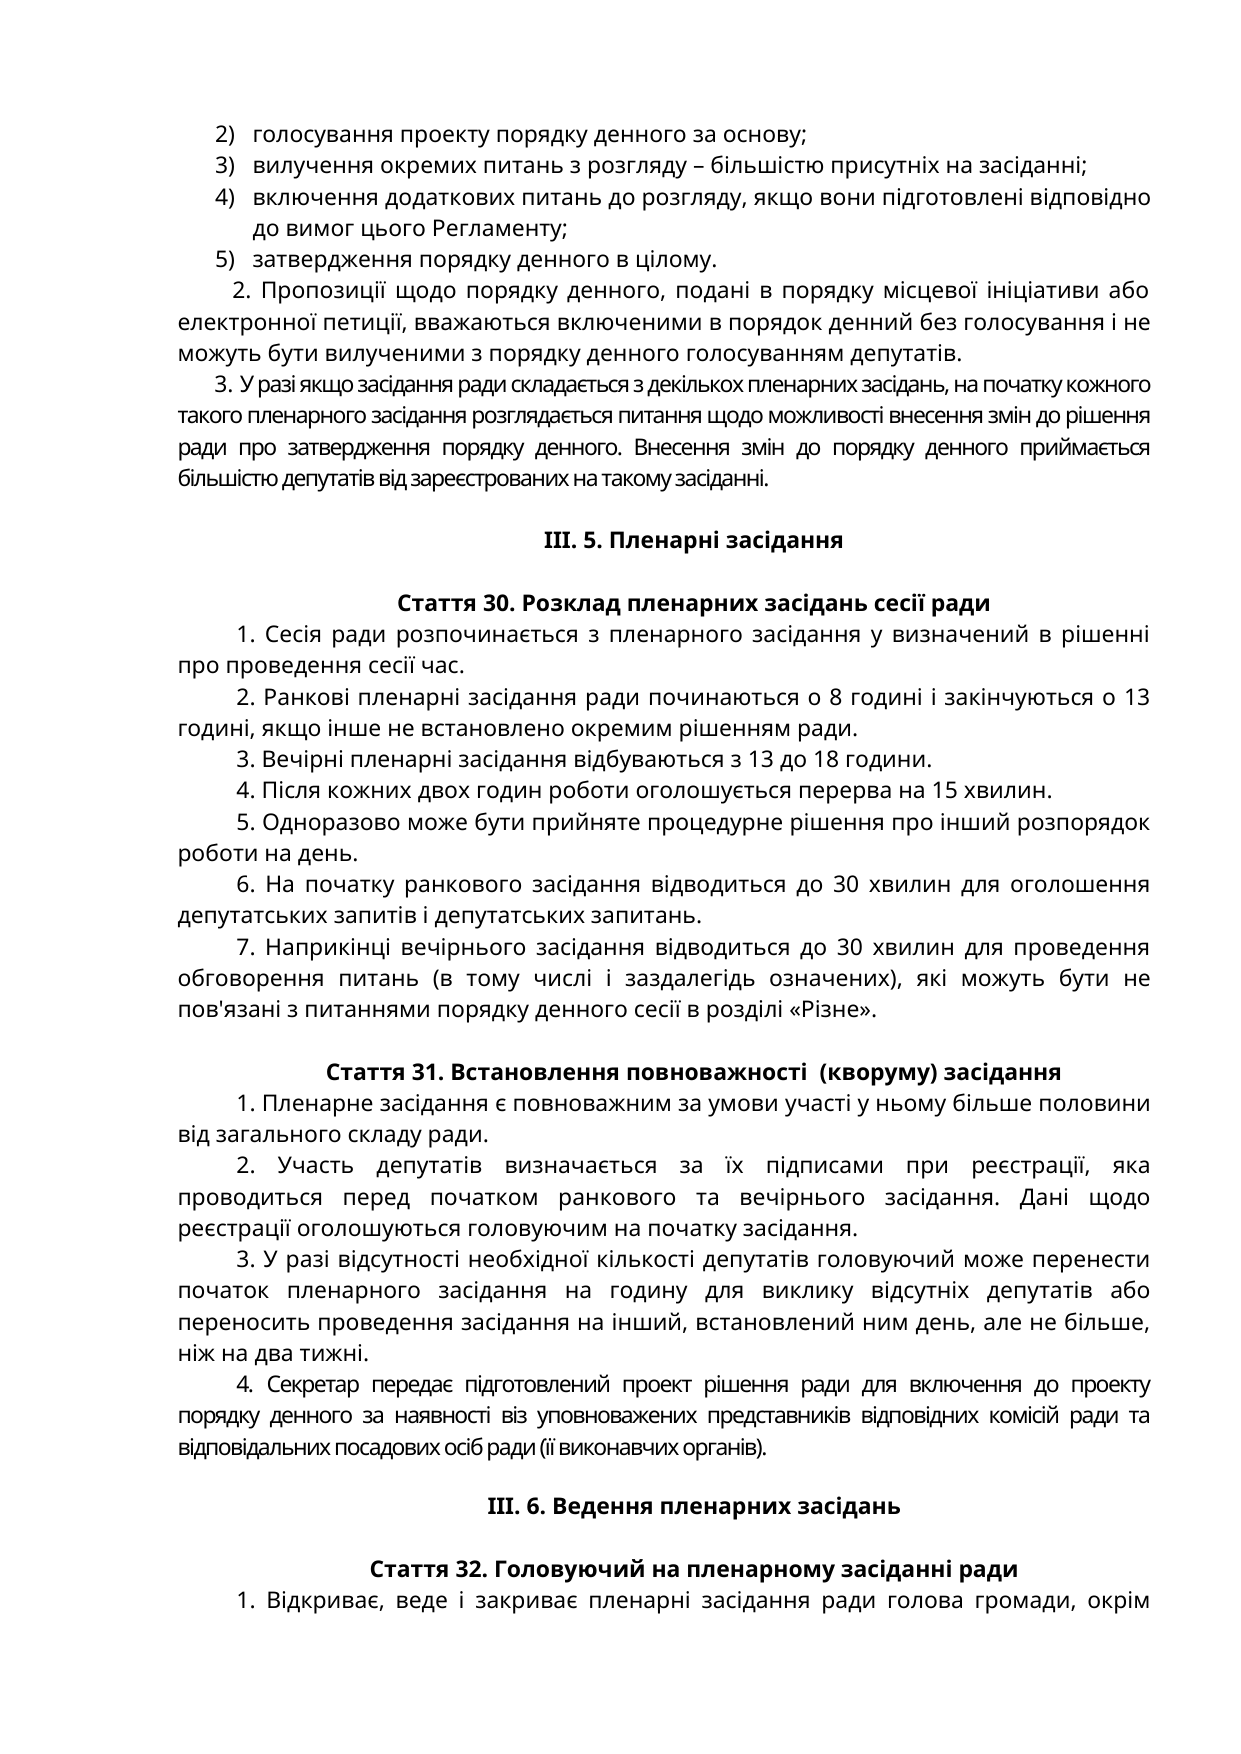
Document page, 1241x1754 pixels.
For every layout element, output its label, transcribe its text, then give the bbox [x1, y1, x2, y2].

text 6. На початку ранкового засідання відводиться до 30 хвилин для оголошення депутатських запитів і депутатських запитань. [177, 868, 1152, 931]
list голосування проекту порядку денного за основу; [215, 118, 1152, 149]
text Стаття 32. Головуючий на пленарному засіданні ради [177, 1553, 1152, 1584]
text 5. Одноразово може бути прийняте процедурне рішення про інший розпорядок роботи на день. [177, 806, 1152, 868]
text 3. Вечірні пленарні засідання відбуваються з 13 до 18 години. [177, 743, 1152, 774]
text Стаття 30. Розклад пленарних засідань сесії ради [177, 587, 1152, 618]
text 2. Участь депутатів визначається за їх підписами при реєстрації, яка проводиться перед початком ранкового та вечірнього засідання. Дані щодо реєстрації оголошуються головуючим на початку засідання. [177, 1149, 1152, 1243]
list затвердження порядку денного в цілому. [215, 243, 1152, 274]
text 2. Ранкові пленарні засідання ради починаються о 8 годині і закінчуються о 13 годині, якщо інше не встановлено окремим рішенням ради. [177, 681, 1152, 743]
text ІІІ. 6. Ведення пленарних засідань [177, 1490, 1152, 1522]
text Стаття 31. Встановлення повноважності (кворуму) засідання [177, 1056, 1152, 1087]
text 1. Сесія ради розпочинається з пленарного засідання у визначений в рішенні про проведення сесії час. [177, 618, 1152, 681]
text 1. Пленарне засідання є повноважним за умови участі у ньому більше половини від загального складу ради. [177, 1087, 1152, 1149]
text 4. Секретар передає підготовлений проект рішення ради для включення до проекту порядку денного за наявності віз уповноважених представників відповідних комісій ради та відповідальних посадових осіб ради (її виконавчих органів). [177, 1368, 1152, 1462]
list вилучення окремих питань з розгляду – більшістю присутніх на засіданні; [215, 149, 1152, 181]
text 7. Наприкінці вечірнього засідання відводиться до 30 хвилин для проведення обговорення питань (в тому числі і заздалегідь означених), які можуть бути не пов'язані з питаннями порядку денного сесії в розділі «Різне». [177, 931, 1152, 1024]
text 2. Пропозиції щодо порядку денного, подані в порядку місцевої ініціативи або електронної петиції, вважаються включеними в порядок денний без голосування і не можуть бути вилученими з порядку денного голосуванням депутатів. [177, 274, 1152, 368]
text ІІІ. 5. Пленарні засідання [177, 524, 1152, 556]
list включення додаткових питань до розгляду, якщо вони підготовлені відповідно до вимог цього Регламенту; [215, 181, 1152, 243]
text 3. У разі якщо засідання ради складається з декількох пленарних засідань, на початку кожного такого пленарного засідання розглядається питання щодо можливості внесення змін до рішення ради про затвердження порядку денного. Внесення змін до порядку денного приймається більшістю депутатів від зареєстрованих на такому засіданні. [177, 368, 1152, 493]
text 3. У разі відсутності необхідної кількості депутатів головуючий може перенести початок пленарного засідання на годину для виклику відсутніх депутатів або переносить проведення засідання на інший, встановлений ним день, але не більше, ніж на два тижні. [177, 1243, 1152, 1368]
text 4. Після кожних двох годин роботи оголошується перерва на 15 хвилин. [177, 774, 1152, 806]
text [177, 1584, 1152, 1615]
